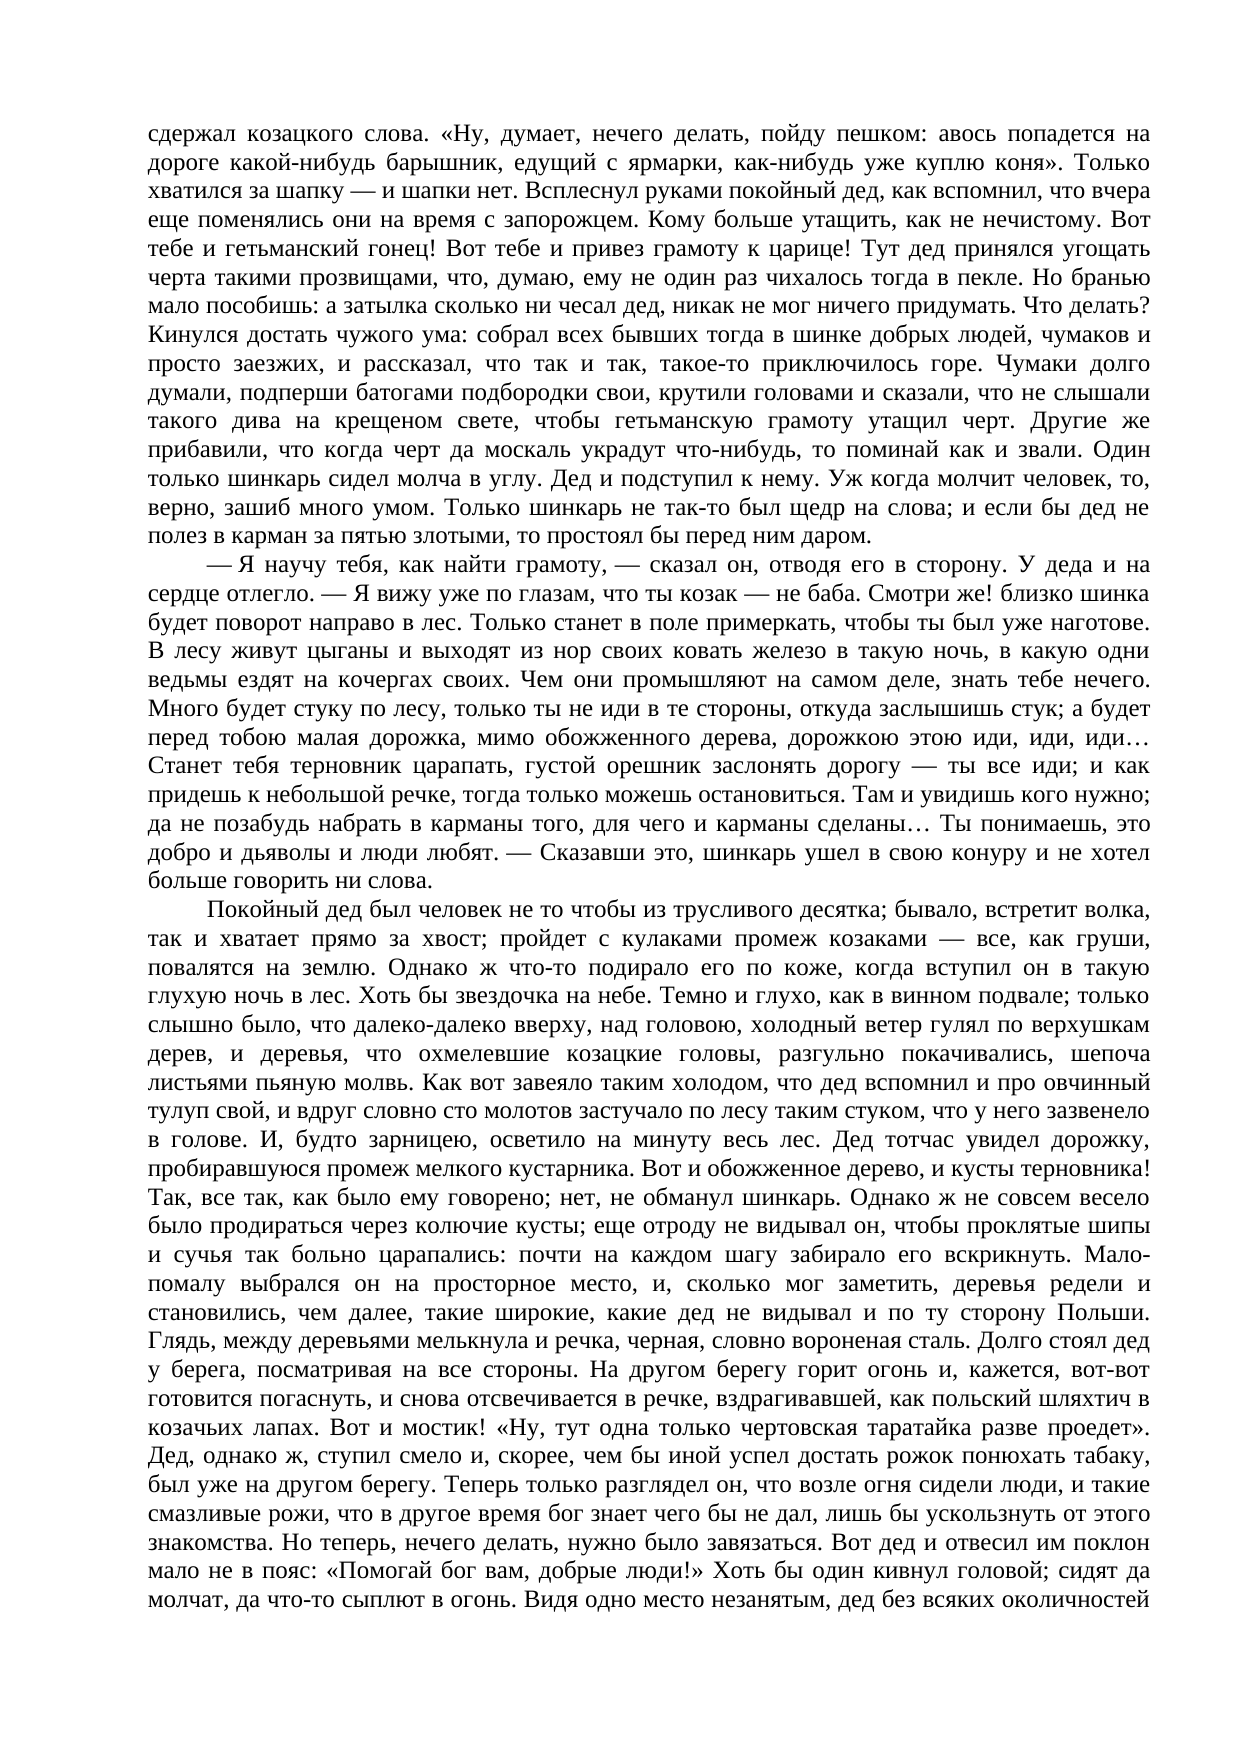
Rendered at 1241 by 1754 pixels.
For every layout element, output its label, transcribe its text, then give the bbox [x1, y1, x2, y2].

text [148, 894, 1152, 1613]
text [148, 118, 1152, 549]
text — Я научу тебя, как найти грамоту, — сказал он, отводя его в сторону. У деда и на сердце отлегло. — Я вижу уже по глазам, что ты козак — не баба. Смотри же! близко шинка будет поворот направо в лес. Только станет в поле примеркать, чтобы ты был уже наготове. В лесу живут цыганы и выходят из нор своих ковать железо в такую ночь, в какую одни ведьмы ездят на кочергах своих. Чем они промышляют на самом деле, знать тебе нечего. Много будет стуку по лесу, только ты не иди в те стороны, откуда заслышишь стук; а будет перед тобою малая дорожка, мимо обожженного дерева, дорожкою этою иди, иди, иди… Станет тебя терновник царапать, густой орешник заслонять дорогу — ты все иди; и как придешь к небольшой речке, тогда только можешь остановиться. Там и увидишь кого нужно; да не позабудь набрать в карманы того, для чего и карманы сделаны… Ты понимаешь, это добро и дьяволы и люди любят. — Сказавши это, шинкарь ушел в свою конуру и не хотел больше говорить ни слова. [148, 549, 1152, 894]
